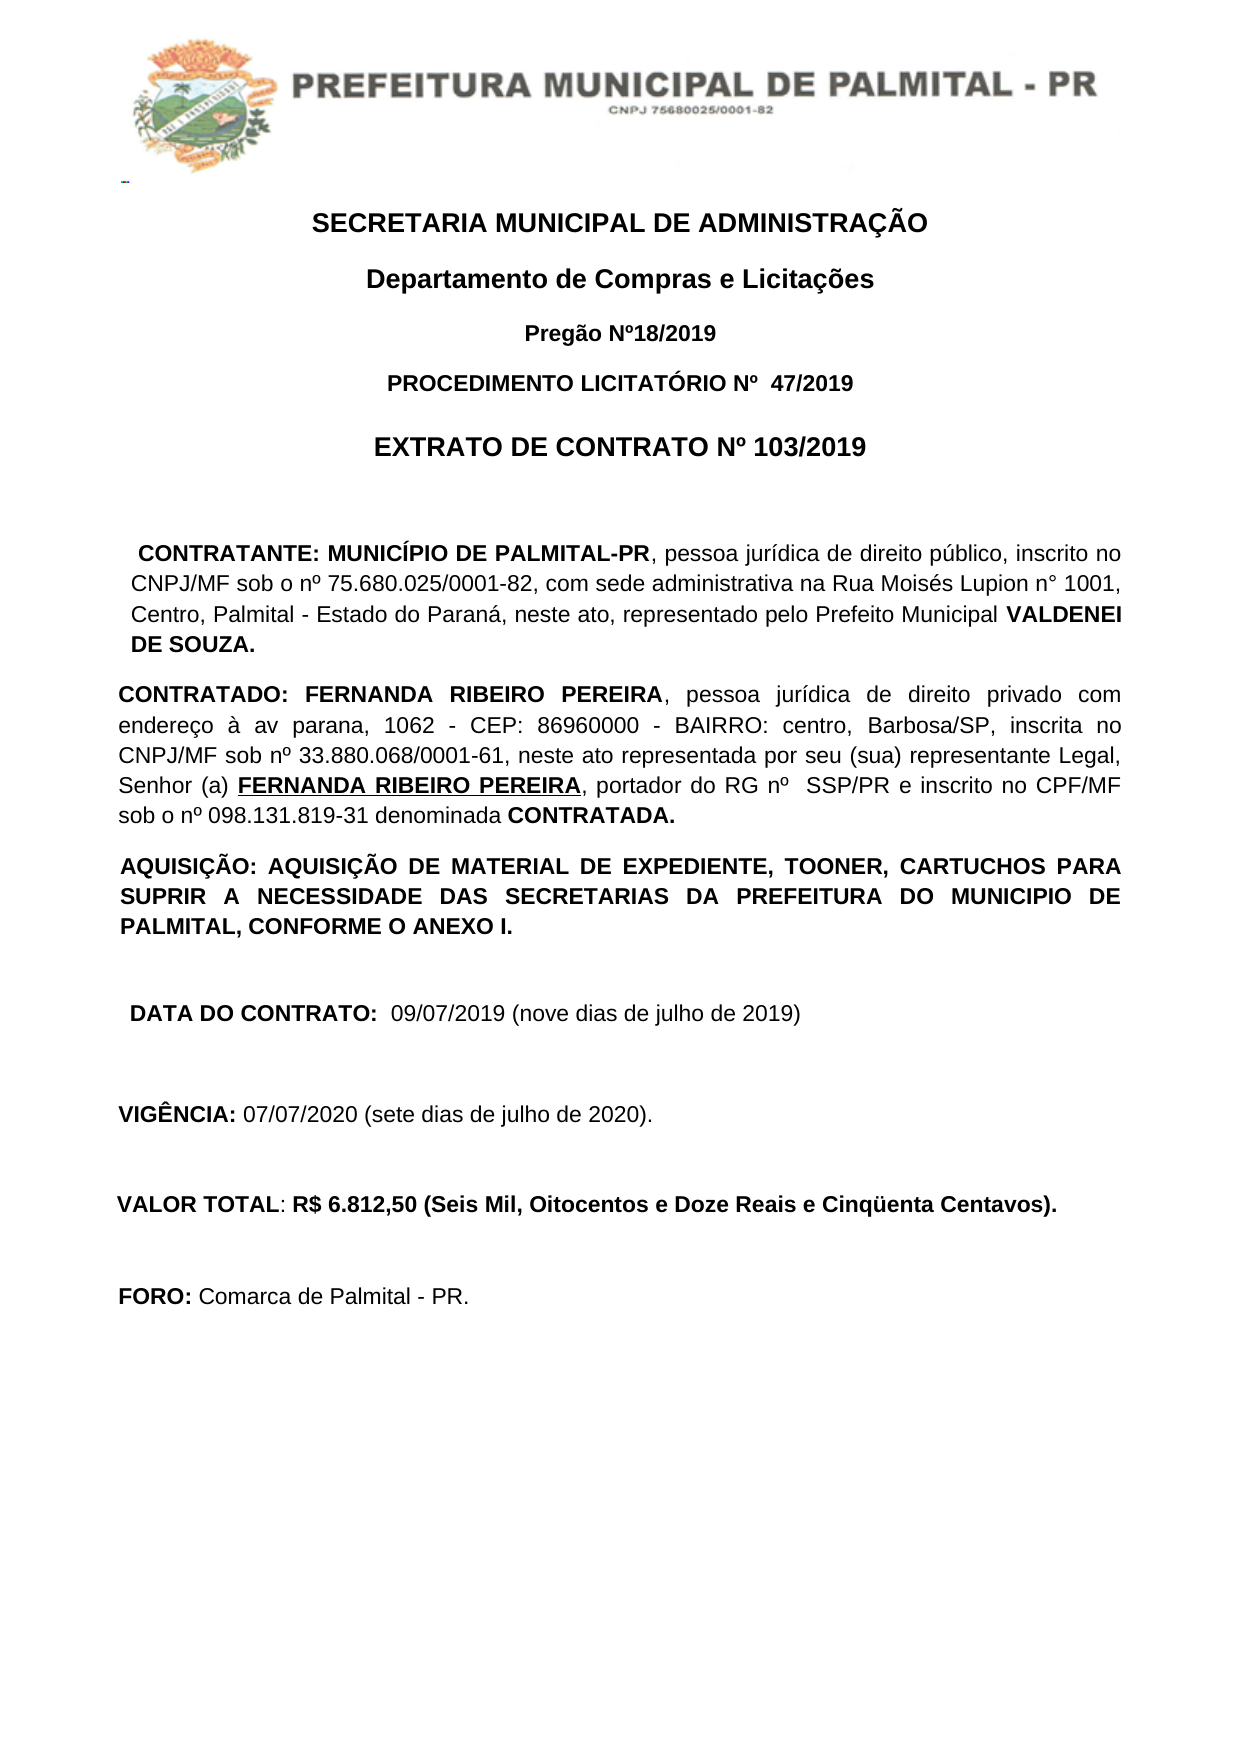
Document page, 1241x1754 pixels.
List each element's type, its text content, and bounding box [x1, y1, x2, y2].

text PROCEDIMENTO LICITATÓRIO Nº 47/2019 [118, 370, 1122, 397]
picture [121, 29, 1120, 183]
text VALOR TOTAL: R$ 6.812,50 (Seis Mil, Oitocentos e Doze Reais e Cinqüenta Centavos). [117, 1185, 1122, 1218]
text Pregão Nº18/2019 [118, 320, 1122, 346]
text DATA DO CONTRATO: 09/07/2019 (nove dias de julho de 2019) [118, 1000, 1122, 1026]
text SECRETARIA MUNICIPAL DE ADMINISTRAÇÃO [118, 207, 1122, 238]
text Departamento de Compras e Licitações [118, 263, 1122, 295]
text EXTRATO DE CONTRATO Nº 103/2019 [118, 431, 1122, 462]
text FORO: Comarca de Palmital - PR. [118, 1283, 1122, 1309]
text AQUISIÇÃO: AQUISIÇÃO DE MATERIAL DE EXPEDIENTE, TOONER, CARTUCHOS PARA SUPRIR A NECESSIDADE DAS SECRETARIAS DA PREFEITURA DO MUNICIPIO DE PALMITAL, CONFORME O ANEXO I. [120, 853, 1122, 939]
text VIGÊNCIA: 07/07/2020 (sete dias de julho de 2020). [118, 1101, 1122, 1128]
text CONTRATANTE: MUNICÍPIO DE PALMITAL-PR, pessoa jurídica de direito público, inscrito no CNPJ/MF sob o nº 75.680.025/0001-82, com sede administrativa na Rua Moisés Lupion n° 1001, Centro, Palmital - Estado do Paraná, neste ato, representado pelo Prefeito Municipal VALDENEI DE SOUZA. [131, 540, 1122, 657]
text CONTRATADO: FERNANDA RIBEIRO PEREIRA, pessoa jurídica de direito privado com endereço à av parana, 1062 - CEP: 86960000 - BAIRRO: centro, Barbosa/SP, inscrita no CNPJ/MF sob nº 33.880.068/0001-61, neste ato representada por seu (sua) representante Legal, Senhor (a) FERNANDA RIBEIRO PEREIRA, portador do RG nº SSP/PR e inscrito no CPF/MF sob o nº 098.131.819-31 denominada CONTRATADA. [118, 681, 1122, 828]
